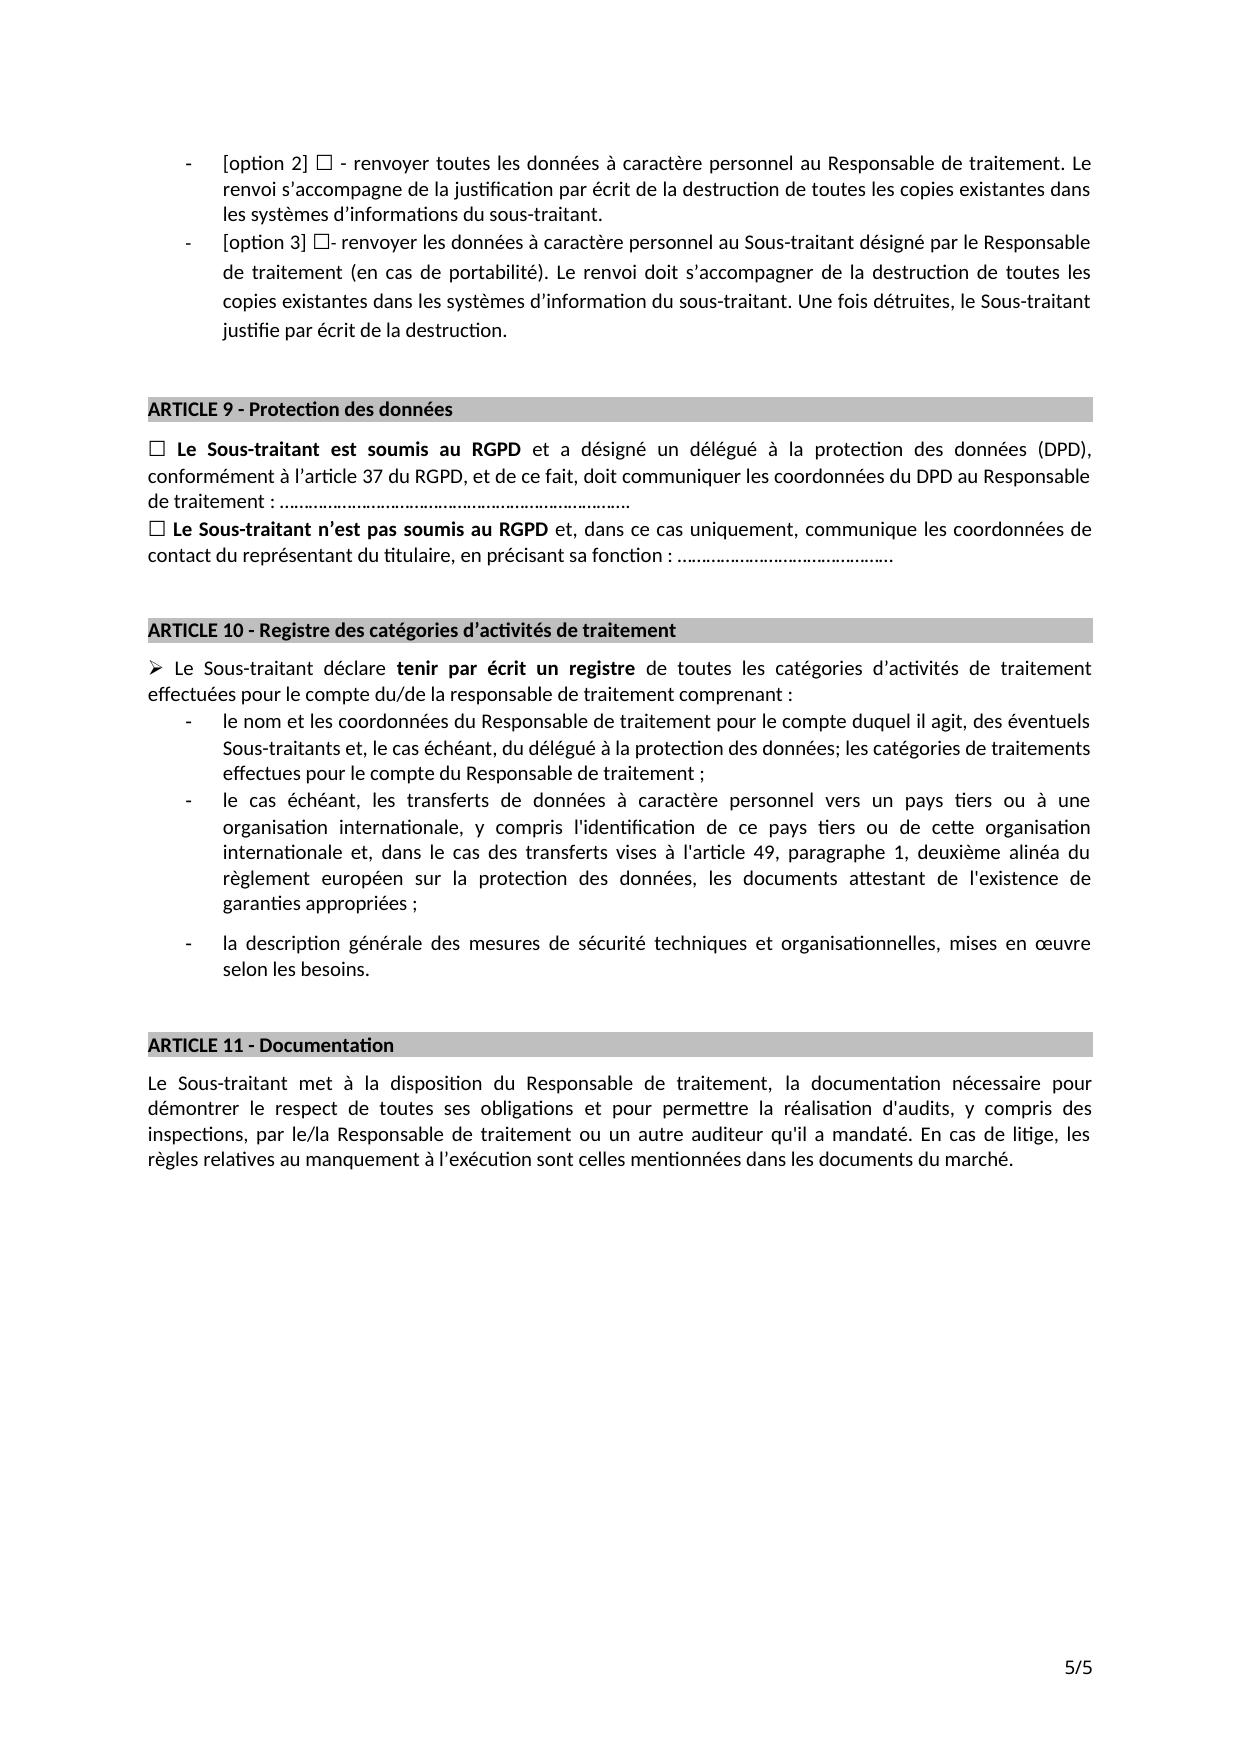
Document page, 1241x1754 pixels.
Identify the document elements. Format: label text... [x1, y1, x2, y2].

list [option 3] - renvoyer les données à caractère personnel au Sous-traitant désigné par le Responsable de traitement (en cas de portabilité). Le renvoi doit s’accompagner de la destruction de toutes les copies existantes dans les systèmes d’information du sous-traitant. Une fois détruites, le Sous-traitant justifie par écrit de la destruction. [185, 227, 1093, 343]
list le nom et les coordonnées du Responsable de traitement pour le compte duquel il agit, des éventuels Sous-traitants et, le cas échéant, du délégué à la protection des données; les catégories de traitements effectues pour le compte du Responsable de traitement ; [185, 706, 1093, 786]
list la description générale des mesures de sécurité techniques et organisationnelles, mises en œuvre selon les besoins. [185, 928, 1093, 982]
text Le Sous-traitant met à la disposition du Responsable de traitement, la documentation nécessaire pour démontrer le respect de toutes ses obligations et pour permettre la réalisation d'audits, y compris des inspections, par le/la Responsable de traitement ou un autre auditeur qu'il a mandaté. En cas de litige, les règles relatives au manquement à l’exécution sont celles mentionnées dans les documents du marché. [148, 1070, 1093, 1172]
text ARTICLE 9 - Protection des données [148, 397, 1093, 422]
list le cas échéant, les transferts de données à caractère personnel vers un pays tiers ou à une organisation internationale, y compris l'identification de ce pays tiers ou de cette organisation internationale et, dans le cas des transferts vises à l'article 49, paragraphe 1, deuxième alinéa du règlement européen sur la protection des données, les documents attestant de l'existence de garanties appropriées ; [185, 786, 1093, 916]
text Le Sous-traitant déclare tenir par écrit un registre de toutes les catégories d’activités de traitement effectuées pour le compte du/de la responsable de traitement comprenant : [148, 656, 1093, 706]
list [option 2] - renvoyer toutes les données à caractère personnel au Responsable de traitement. Le renvoi s’accompagne de la justification par écrit de la destruction de toutes les copies existantes dans les systèmes d’informations du sous-traitant. [185, 148, 1093, 227]
text ARTICLE 11 - Documentation [148, 1032, 1093, 1057]
text Le Sous-traitant n’est pas soumis au RGPD et, dans ce cas uniquement, communique les coordonnées de contact du représentant du titulaire, en précisant sa fonction : ……………………………………… [148, 514, 1093, 568]
text Le Sous-traitant est soumis au RGPD et a désigné un délégué à la protection des données (DPD), conformément à l’article 37 du RGPD, et de ce fait, doit communiquer les coordonnées du DPD au Responsable de traitement : ………………………………………………………………. [148, 434, 1093, 514]
text ARTICLE 10 - Registre des catégories d’activités de traitement [148, 618, 1093, 643]
